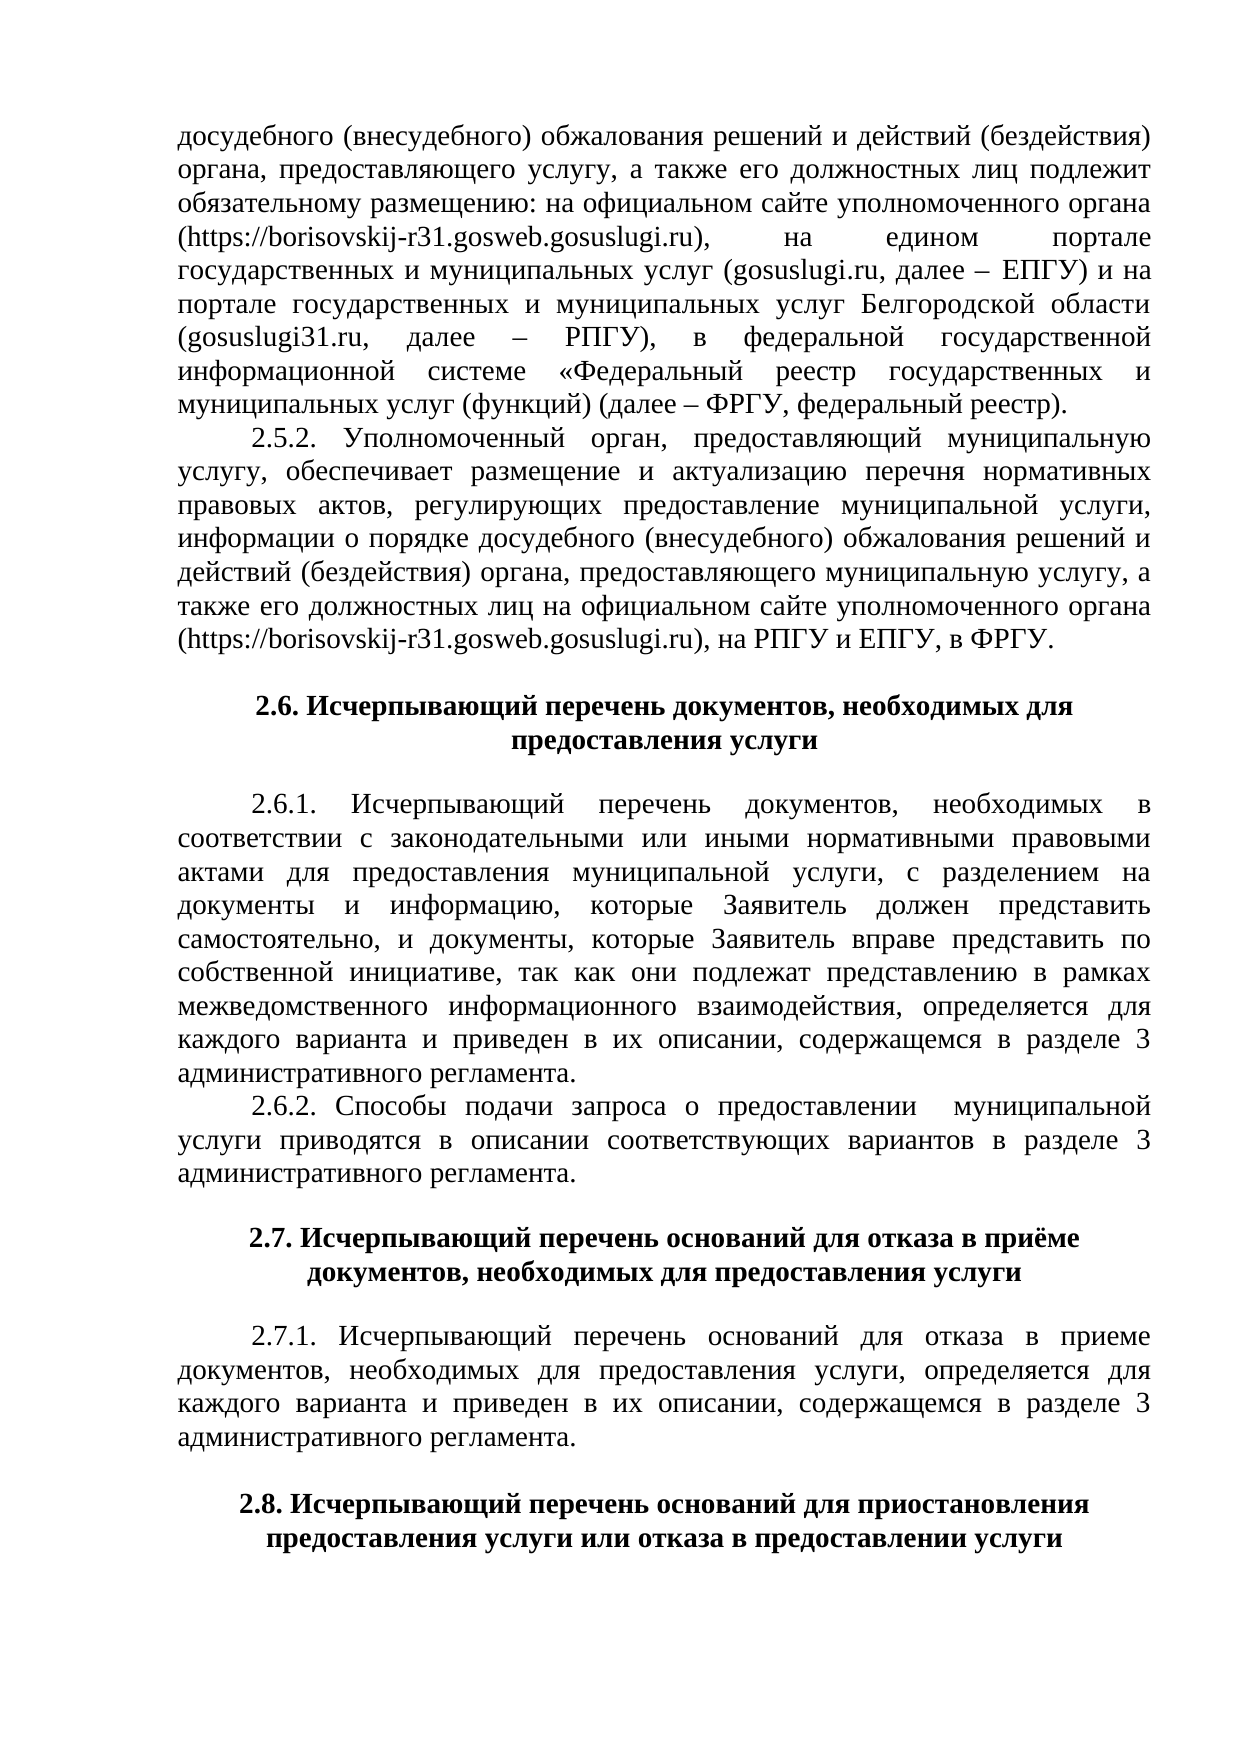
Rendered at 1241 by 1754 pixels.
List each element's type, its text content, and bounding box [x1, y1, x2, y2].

text 2.5.2. Уполномоченный орган, предоставляющий муниципальную услугу, обеспечивает размещение и актуализацию перечня нормативных правовых актов, регулирующих предоставление муниципальной услуги, информации о порядке досудебного (внесудебного) обжалования решений и действий (бездействия) органа, предоставляющего муниципальную услугу, а также его должностных лиц на официальном сайте уполномоченного органа (https://borisovskij-r31.gosweb.gosuslugi.ru), на РПГУ и ЕПГУ, в ФРГУ. [177, 420, 1152, 655]
text 2.6.1. Исчерпывающий перечень документов, необходимых в соответствии с законодательными или иными нормативными правовыми актами для предоставления муниципальной услуги, с разделением на документы и информацию, которые Заявитель должен представить самостоятельно, и документы, которые Заявитель вправе представить по собственной инициативе, так как они подлежат представлению в рамках межведомственного информационного взаимодействия, определяется для каждого варианта и приведен в их описании, содержащемся в разделе 3 административного регламента. [177, 787, 1152, 1088]
text 2.7. Исчерпывающий перечень оснований для отказа в приёме документов, необходимых для предоставления услуги [177, 1220, 1152, 1287]
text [177, 118, 1152, 420]
text 2.7.1. Исчерпывающий перечень оснований для отказа в приеме документов, необходимых для предоставления услуги, определяется для каждого варианта и приведен в их описании, содержащемся в разделе 3 административного регламента. [177, 1318, 1152, 1453]
text 2.8. Исчерпывающий перечень оснований для приостановления предоставления услуги или отказа в предоставлении услуги [177, 1486, 1152, 1553]
text 2.6. Исчерпывающий перечень документов, необходимых для предоставления услуги [177, 688, 1152, 755]
text 2.6.2. Способы подачи запроса о предоставлении муниципальной услуги приводятся в описании соответствующих вариантов в разделе 3 административного регламента. [177, 1088, 1152, 1189]
